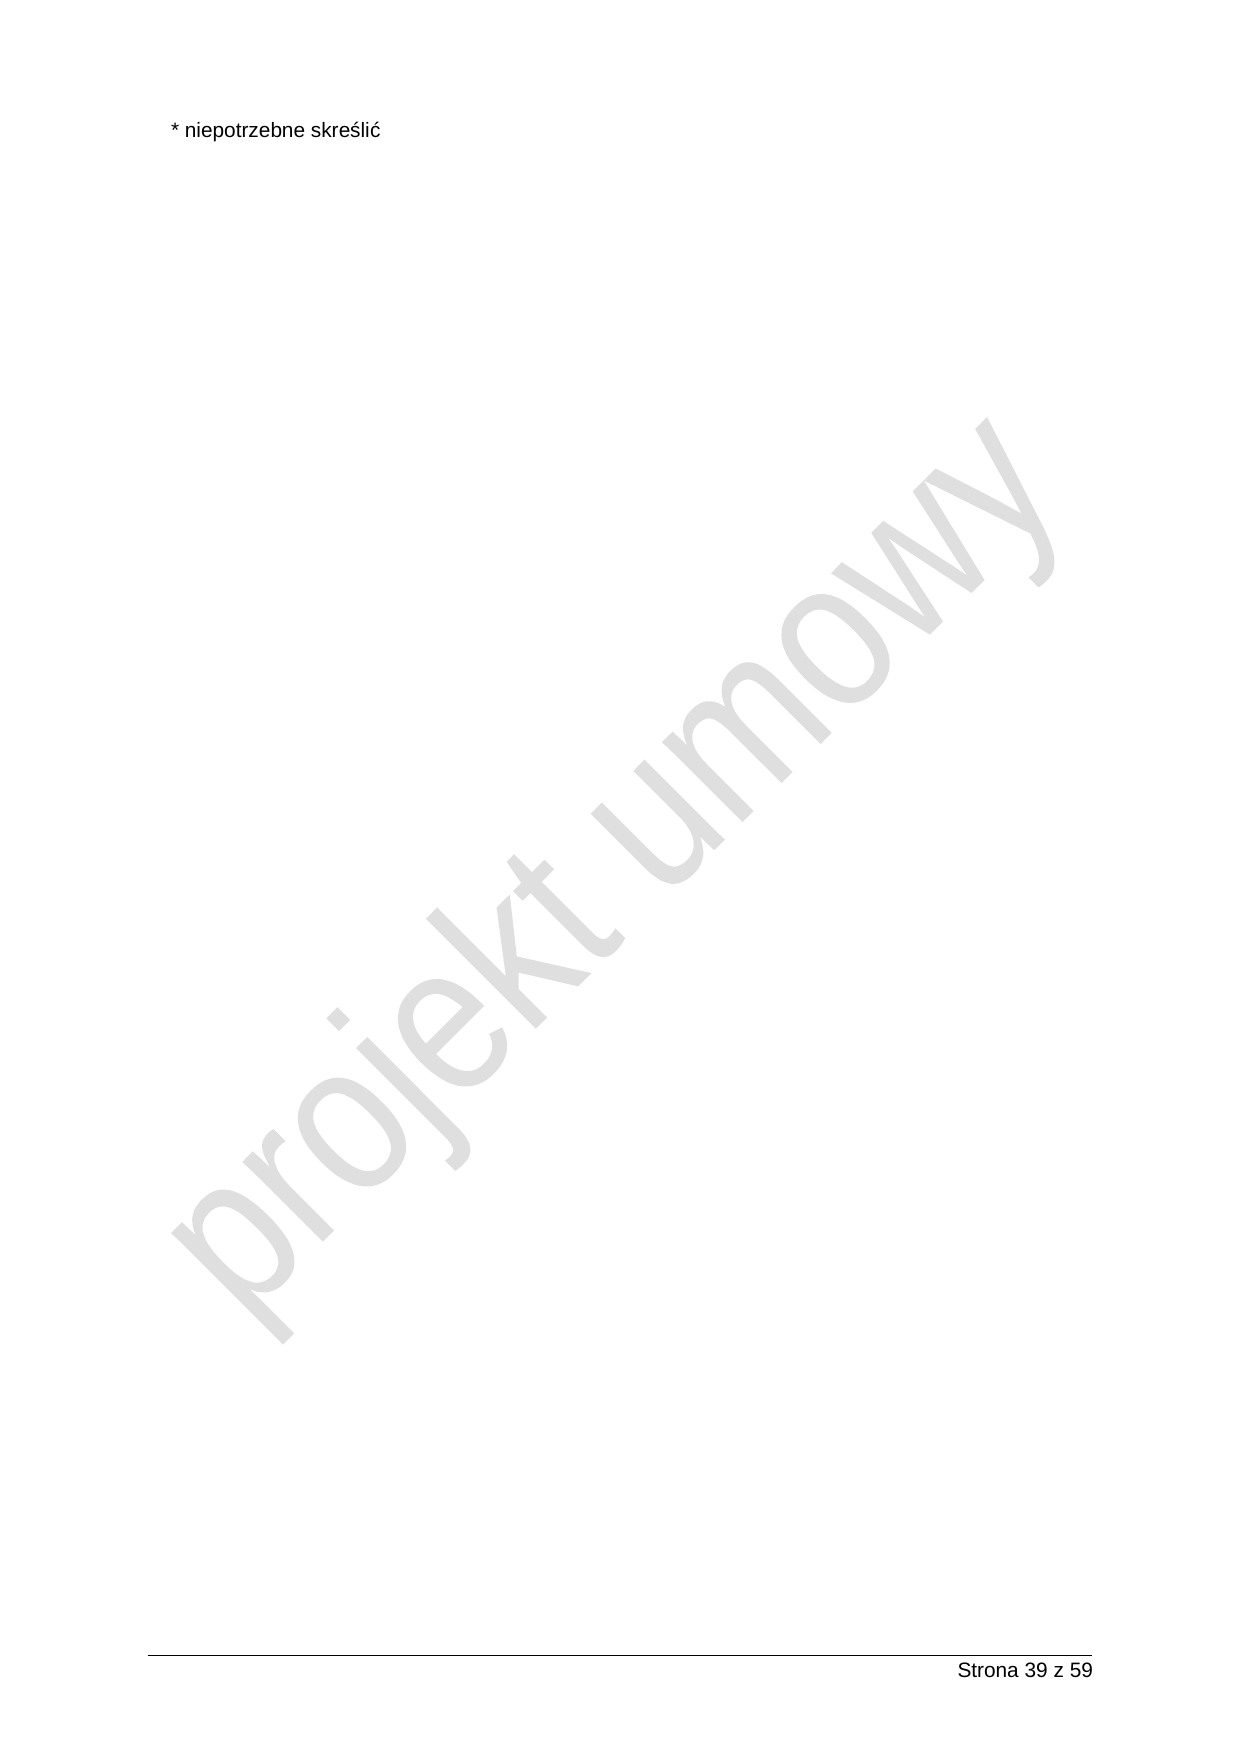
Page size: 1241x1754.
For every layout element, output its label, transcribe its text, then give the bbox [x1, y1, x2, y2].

text * niepotrzebne skreślić [148, 118, 1092, 142]
